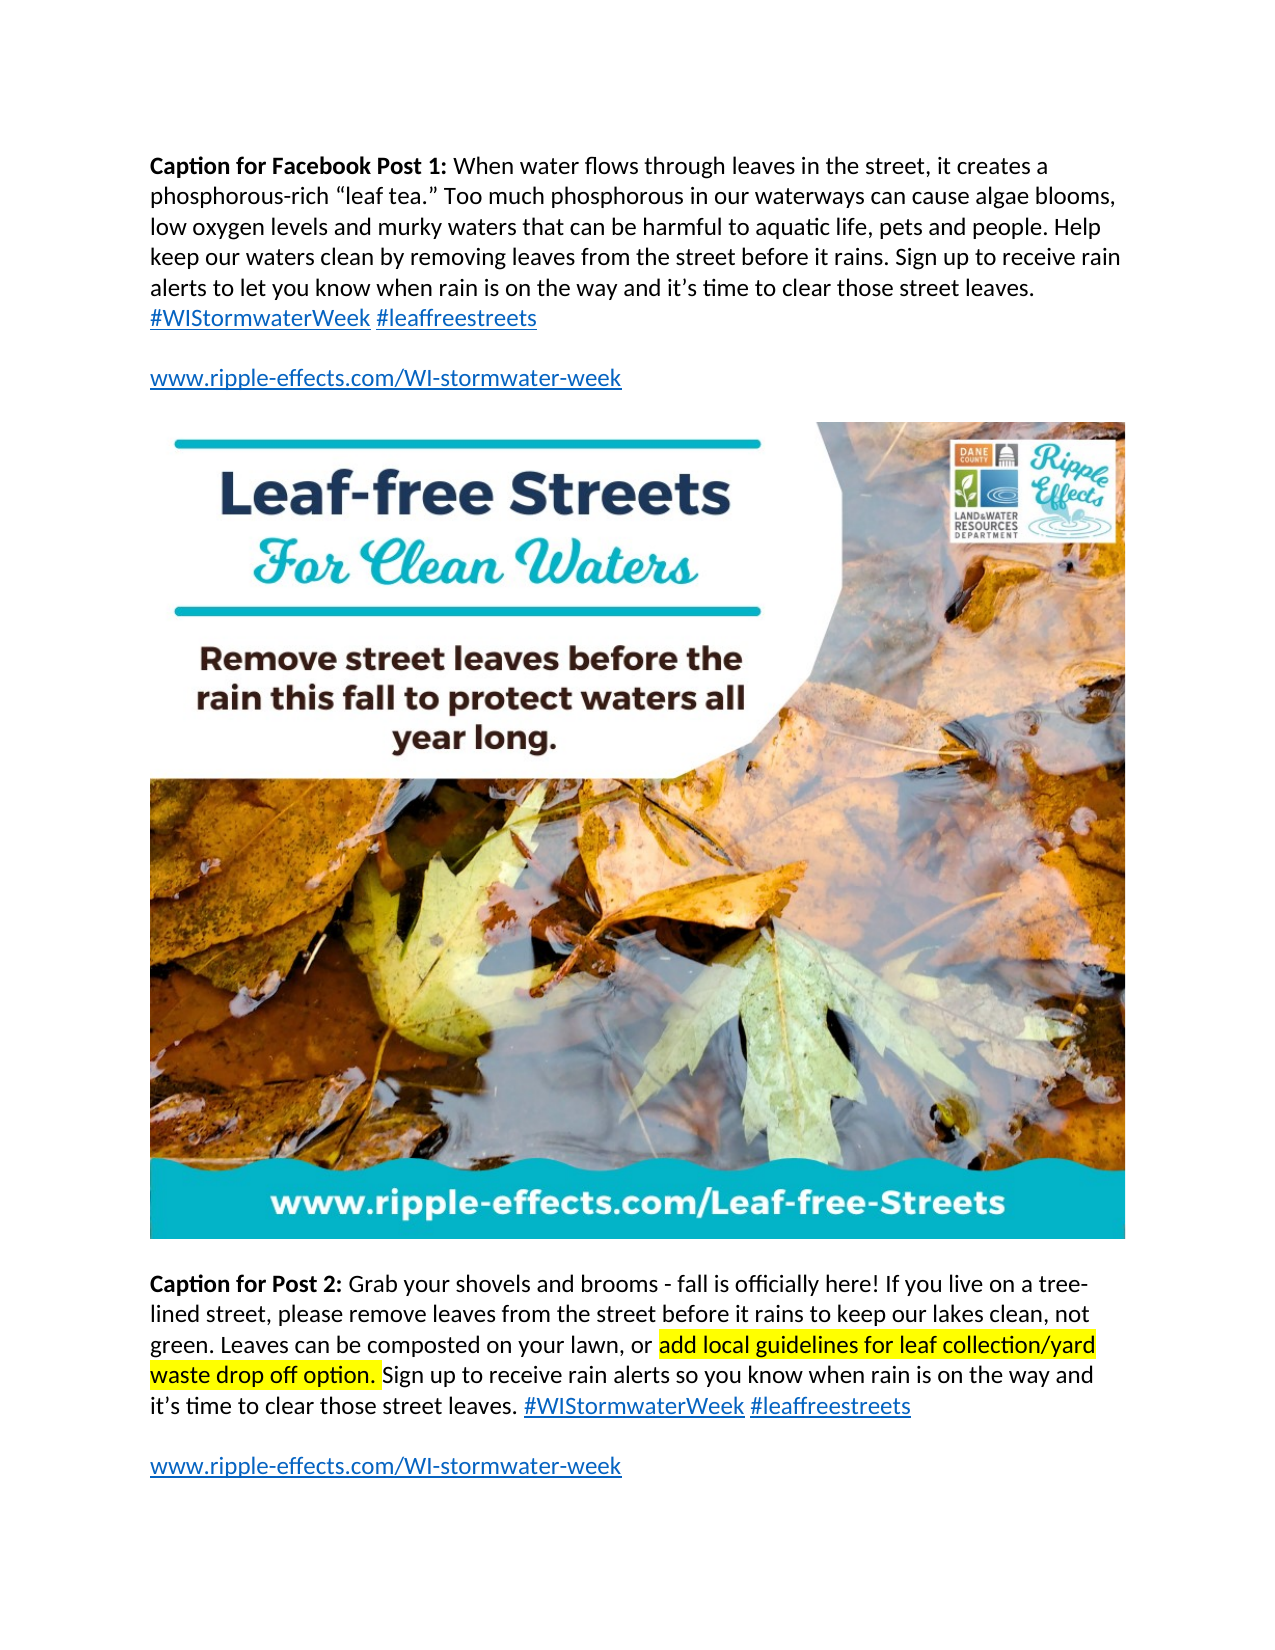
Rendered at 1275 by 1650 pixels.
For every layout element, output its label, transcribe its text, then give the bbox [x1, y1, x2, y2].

picture [150, 422, 1125, 1239]
text Caption for Post 2: Grab your shovels and brooms - fall is officially here! If you live on a tree-lined street, please remove leaves from the street before it rains to keep our lakes clean, not green. Leaves can be composted on your lawn, or add local guidelines for leaf collection/yard waste drop off option. Sign up to receive rain alerts so you know when rain is on the way and it’s time to clear those street leaves. #WIStormwaterWeek #leaffreestreets [150, 1268, 1125, 1421]
text www.ripple-effects.com/WI-stormwater-week [150, 362, 1125, 393]
text Caption for Facebook Post 1: When water flows through leaves in the street, it creates a phosphorous-rich “leaf tea.” Too much phosphorous in our waterways can cause algae blooms, low oxygen levels and murky waters that can be harmful to aquatic life, pets and people. Help keep our waters clean by removing leaves from the street before it rains. Sign up to receive rain alerts to let you know when rain is on the way and it’s time to clear those street leaves. #WIStormwaterWeek #leaffreestreets [150, 150, 1125, 333]
text www.ripple-effects.com/WI-stormwater-week [150, 1450, 1125, 1480]
